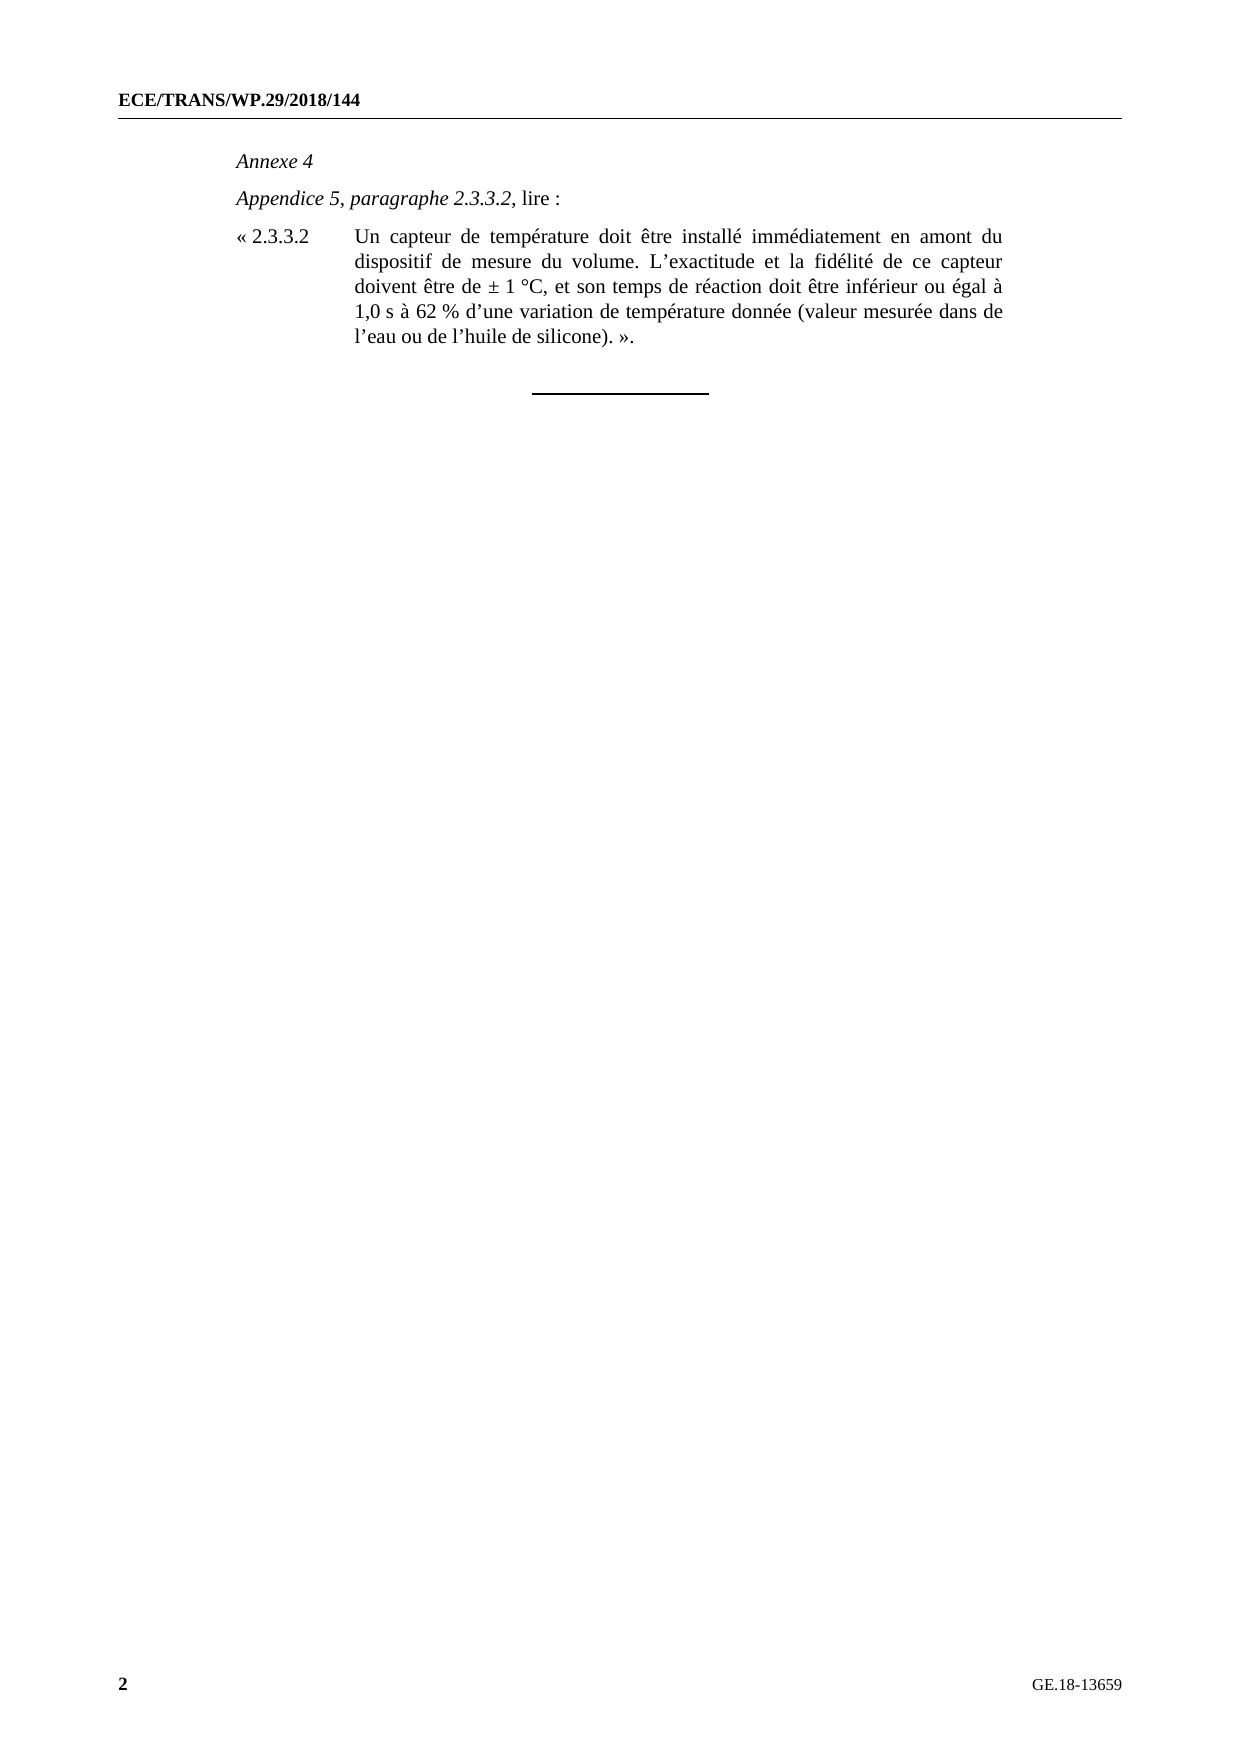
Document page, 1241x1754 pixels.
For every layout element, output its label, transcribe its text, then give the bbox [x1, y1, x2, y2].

text Appendice 5, paragraphe 2.3.3.2, lire : [236, 185, 1004, 210]
text « 2.3.3.2 Un capteur de température doit être installé immédiatement en amont du dispositif de mesure du volume. L’exactitude et la fidélité de ce capteur doivent être de ± 1 °C, et son temps de réaction doit être inférieur ou égal à 1,0 s à 62 % d’une variation de température donnée (valeur mesurée dans de l’eau ou de l’huile de silicone). ». [236, 223, 1004, 348]
text Annexe 4 [236, 148, 1004, 173]
